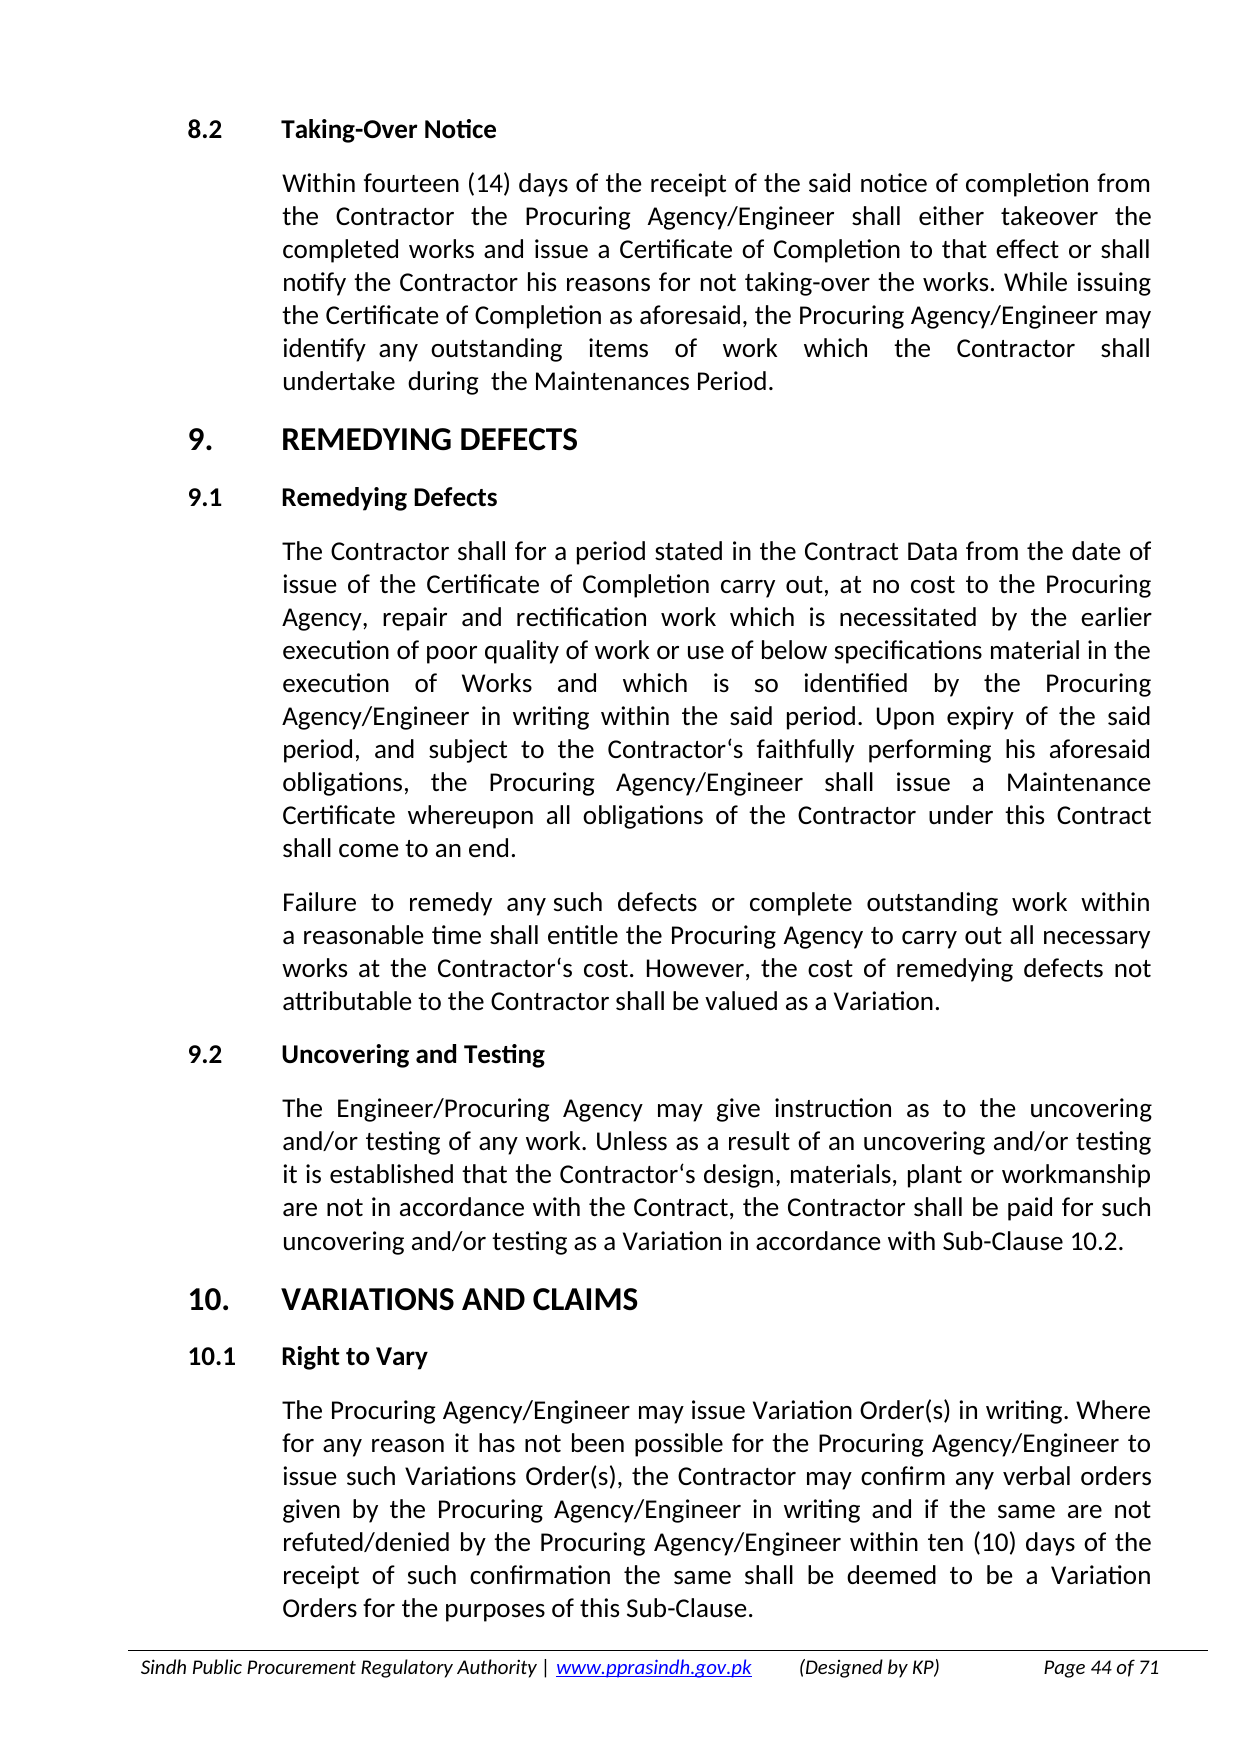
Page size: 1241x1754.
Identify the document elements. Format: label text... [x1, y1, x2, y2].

text 8.2 Taking-Over Notice [187, 112, 1153, 146]
text Within fourteen (14) days of the receipt of the said notice of completion from the Contractor the Procuring Agency/Engineer shall either takeover the completed works and issue a Certificate of Completion to that effect or shall notify the Contractor his reasons for not taking-over the works. While issuing the Certificate of Completion as aforesaid, the Procuring Agency/Engineer may identify any outstanding items of work which the Contractor shall undertake during the Maintenances Period. [282, 166, 1153, 397]
text Failure to remedy any such defects or complete outstanding work within a reasonable time shall entitle the Procuring Agency to carry out all necessary works at the Contractor‘s cost. However, the cost of remedying defects not attributable to the Contractor shall be valued as a Variation. [282, 885, 1153, 1017]
text 9.2 Uncovering and Testing [187, 1038, 1153, 1071]
text 10.1 Right to Vary [187, 1339, 1153, 1372]
text The Contractor shall for a period stated in the Contract Data from the date of issue of the Certificate of Completion carry out, at no cost to the Procuring Agency, repair and rectification work which is necessitated by the earlier execution of poor quality of work or use of below specifications material in the execution of Works and which is so identified by the Procuring Agency/Engineer in writing within the said period. Upon expiry of the said period, and subject to the Contractor‘s faithfully performing his aforesaid obligations, the Procuring Agency/Engineer shall issue a Maintenance Certificate whereupon all obligations of the Contractor under this Contract shall come to an end. [282, 534, 1153, 864]
text 10. VARIATIONS AND CLAIMS [187, 1277, 1153, 1318]
text 9. REMEDYING DEFECTS [187, 418, 1153, 459]
text 9.1 Remedying Defects [187, 480, 1153, 513]
text The Procuring Agency/Engineer may issue Variation Order(s) in writing. Where for any reason it has not been possible for the Procuring Agency/Engineer to issue such Variations Order(s), the Contractor may confirm any verbal orders given by the Procuring Agency/Engineer in writing and if the same are not refuted/denied by the Procuring Agency/Engineer within ten (10) days of the receipt of such confirmation the same shall be deemed to be a Variation Orders for the purposes of this Sub-Clause. [282, 1393, 1153, 1624]
text The Engineer/Procuring Agency may give instruction as to the uncovering and/or testing of any work. Unless as a result of an uncovering and/or testing it is established that the Contractor‘s design, materials, plant or workmanship are not in accordance with the Contract, the Contractor shall be paid for such uncovering and/or testing as a Variation in accordance with Sub-Clause 10.2. [282, 1092, 1153, 1257]
